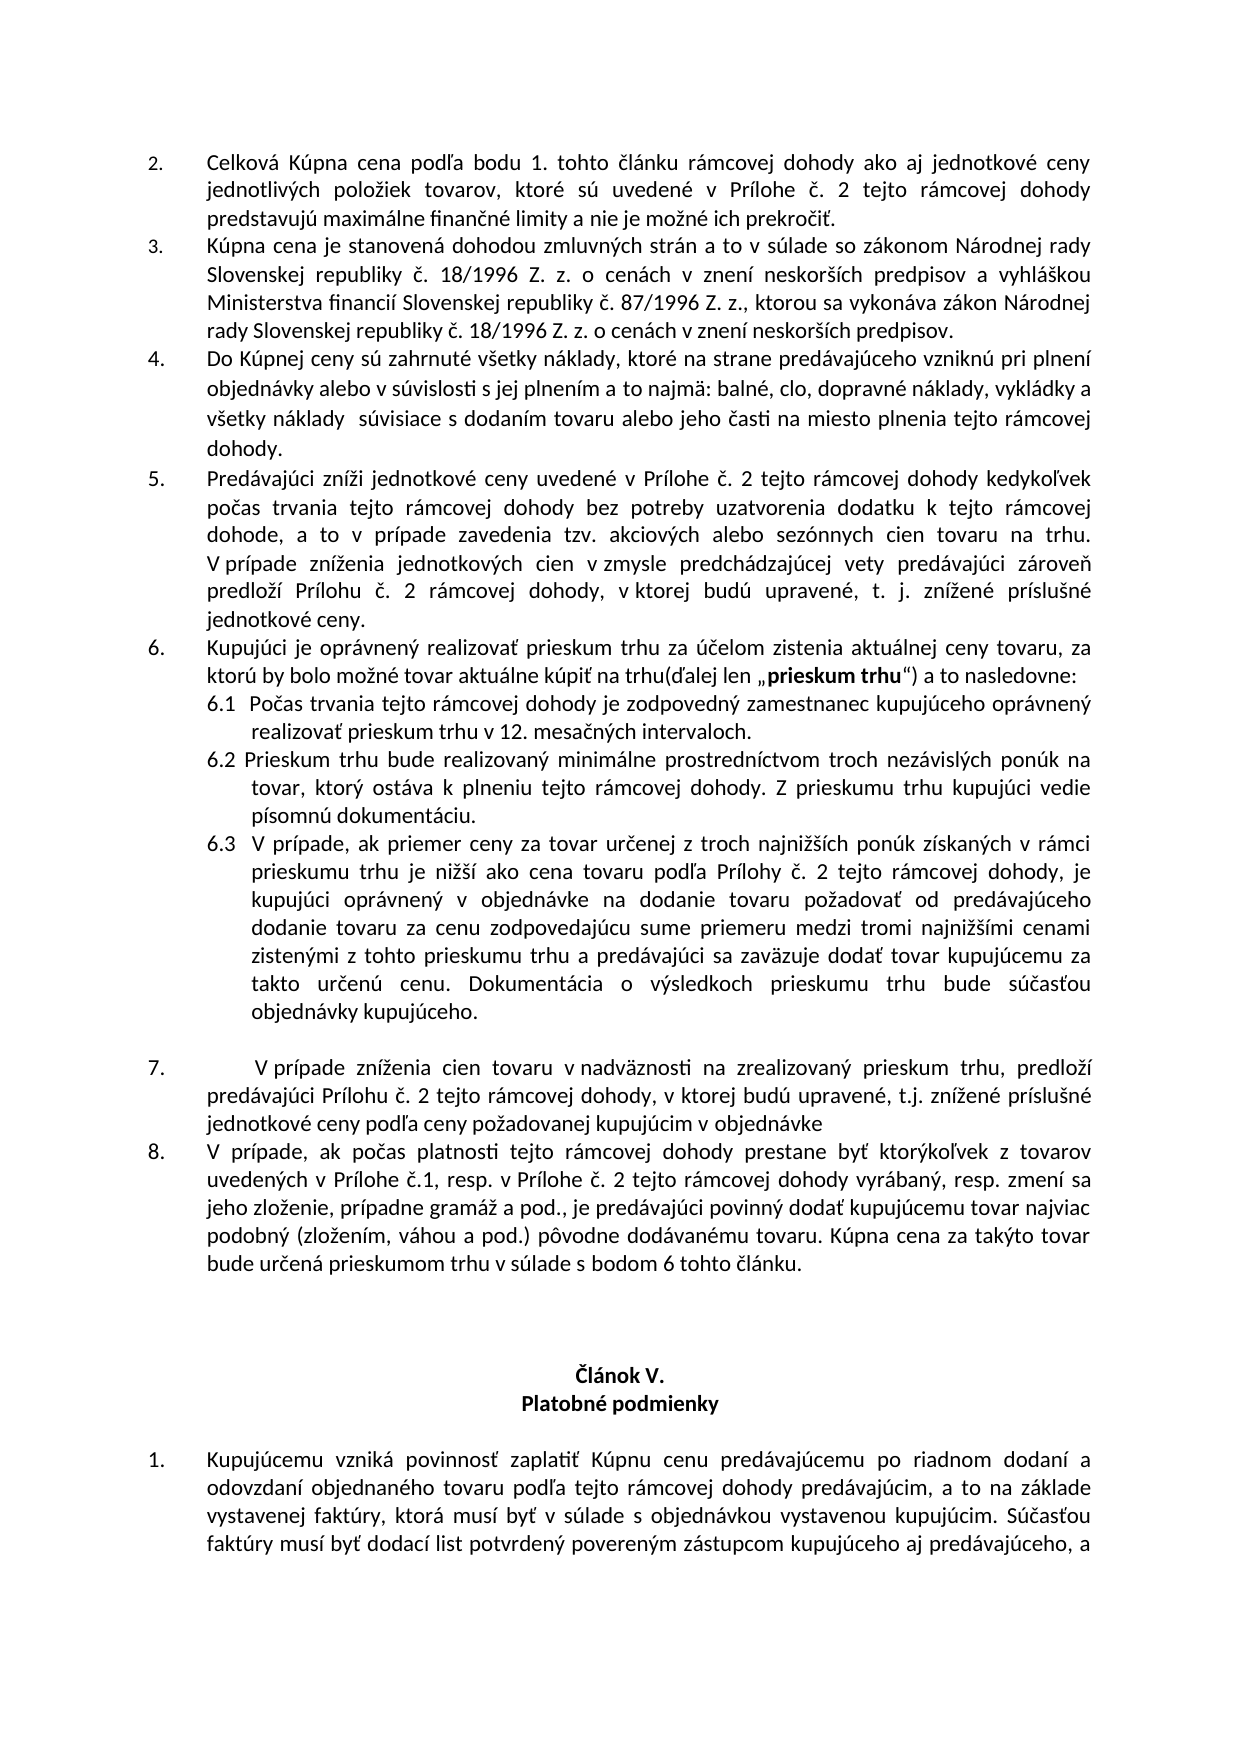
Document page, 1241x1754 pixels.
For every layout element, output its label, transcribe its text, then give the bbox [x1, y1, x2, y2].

text 8. V prípade, ak počas platnosti tejto rámcovej dohody prestane byť ktorýkoľvek z tovarov uvedených v Prílohe č.1, resp. v Prílohe č. 2 tejto rámcovej dohody vyrábaný, resp. zmení sa jeho zloženie, prípadne gramáž a pod., je predávajúci povinný dodať kupujúcemu tovar najviac podobný (zložením, váhou a pod.) pôvodne dodávanému tovaru. Kúpna cena za takýto tovar bude určená prieskumom trhu v súlade s bodom 6 tohto článku. [148, 1137, 1093, 1277]
list Kúpna cena je stanovená dohodou zmluvných strán a to v súlade so zákonom Národnej rady Slovenskej republiky č. 18/1996 Z. z. o cenách v znení neskorších predpisov a vyhláškou Ministerstva financií Slovenskej republiky č. 87/1996 Z. z., ktorou sa vykonáva zákon Národnej rady Slovenskej republiky č. 18/1996 Z. z. o cenách v znení neskorších predpisov. [148, 232, 1093, 344]
text 5. Predávajúci zníži jednotkové ceny uvedené v Prílohe č. 2 tejto rámcovej dohody kedykoľvek počas trvania tejto rámcovej dohody bez potreby uzatvorenia dodatku k tejto rámcovej dohode, a to v prípade zavedenia tzv. akciových alebo sezónnych cien tovaru na trhu. V prípade zníženia jednotkových cien v zmysle predchádzajúcej vety predávajúci zároveň predloží Prílohu č. 2 rámcovej dohody, v ktorej budú upravené, t. j. znížené príslušné jednotkové ceny. [148, 464, 1093, 633]
text 4. Do Kúpnej ceny sú zahrnuté všetky náklady, ktoré na strane predávajúceho vzniknú pri plnení objednávky alebo v súvislosti s jej plnením a to najmä: balné, clo, dopravné náklady, vykládky a všetky náklady súvisiace s dodaním tovaru alebo jeho časti na miesto plnenia tejto rámcovej dohody. [148, 344, 1093, 462]
text 6.3 V prípade, ak priemer ceny za tovar určenej z troch najnižších ponúk získaných v rámci prieskumu trhu je nižší ako cena tovaru podľa Prílohy č. 2 tejto rámcovej dohody, je kupujúci oprávnený v objednávke na dodanie tovaru požadovať od predávajúceho dodanie tovaru za cenu zodpovedajúcu sume priemeru medzi tromi najnižšími cenami zistenými z tohto prieskumu trhu a predávajúci sa zaväzuje dodať tovar kupujúcemu za takto určenú cenu. Dokumentácia o výsledkoch prieskumu trhu bude súčasťou objednávky kupujúceho. [207, 829, 1093, 1025]
text 7. V prípade zníženia cien tovaru v nadväznosti na zrealizovaný prieskum trhu, predloží predávajúci Prílohu č. 2 tejto rámcovej dohody, v ktorej budú upravené, t.j. znížené príslušné jednotkové ceny podľa ceny požadovanej kupujúcim v objednávke [148, 1053, 1093, 1137]
text 6.2 Prieskum trhu bude realizovaný minimálne prostredníctvom troch nezávislých ponúk na tovar, ktorý ostáva k plneniu tejto rámcovej dohody. Z prieskumu trhu kupujúci vedie písomnú dokumentáciu. [207, 745, 1093, 829]
text 6.1 Počas trvania tejto rámcovej dohody je zodpovedný zamestnanec kupujúceho oprávnený realizovať prieskum trhu v 12. mesačných intervaloch. [207, 689, 1093, 745]
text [148, 1445, 1093, 1557]
text Platobné podmienky [148, 1389, 1093, 1417]
text Článok V. [148, 1361, 1093, 1389]
text 6. Kupujúci je oprávnený realizovať prieskum trhu za účelom zistenia aktuálnej ceny tovaru, za ktorú by bolo možné tovar aktuálne kúpiť na trhu(ďalej len „prieskum trhu“) a to nasledovne: [148, 633, 1093, 689]
list Celková Kúpna cena podľa bodu 1. tohto článku rámcovej dohody ako aj jednotkové ceny jednotlivých položiek tovarov, ktoré sú uvedené v Prílohe č. 2 tejto rámcovej dohody predstavujú maximálne finančné limity a nie je možné ich prekročiť. [148, 148, 1093, 232]
